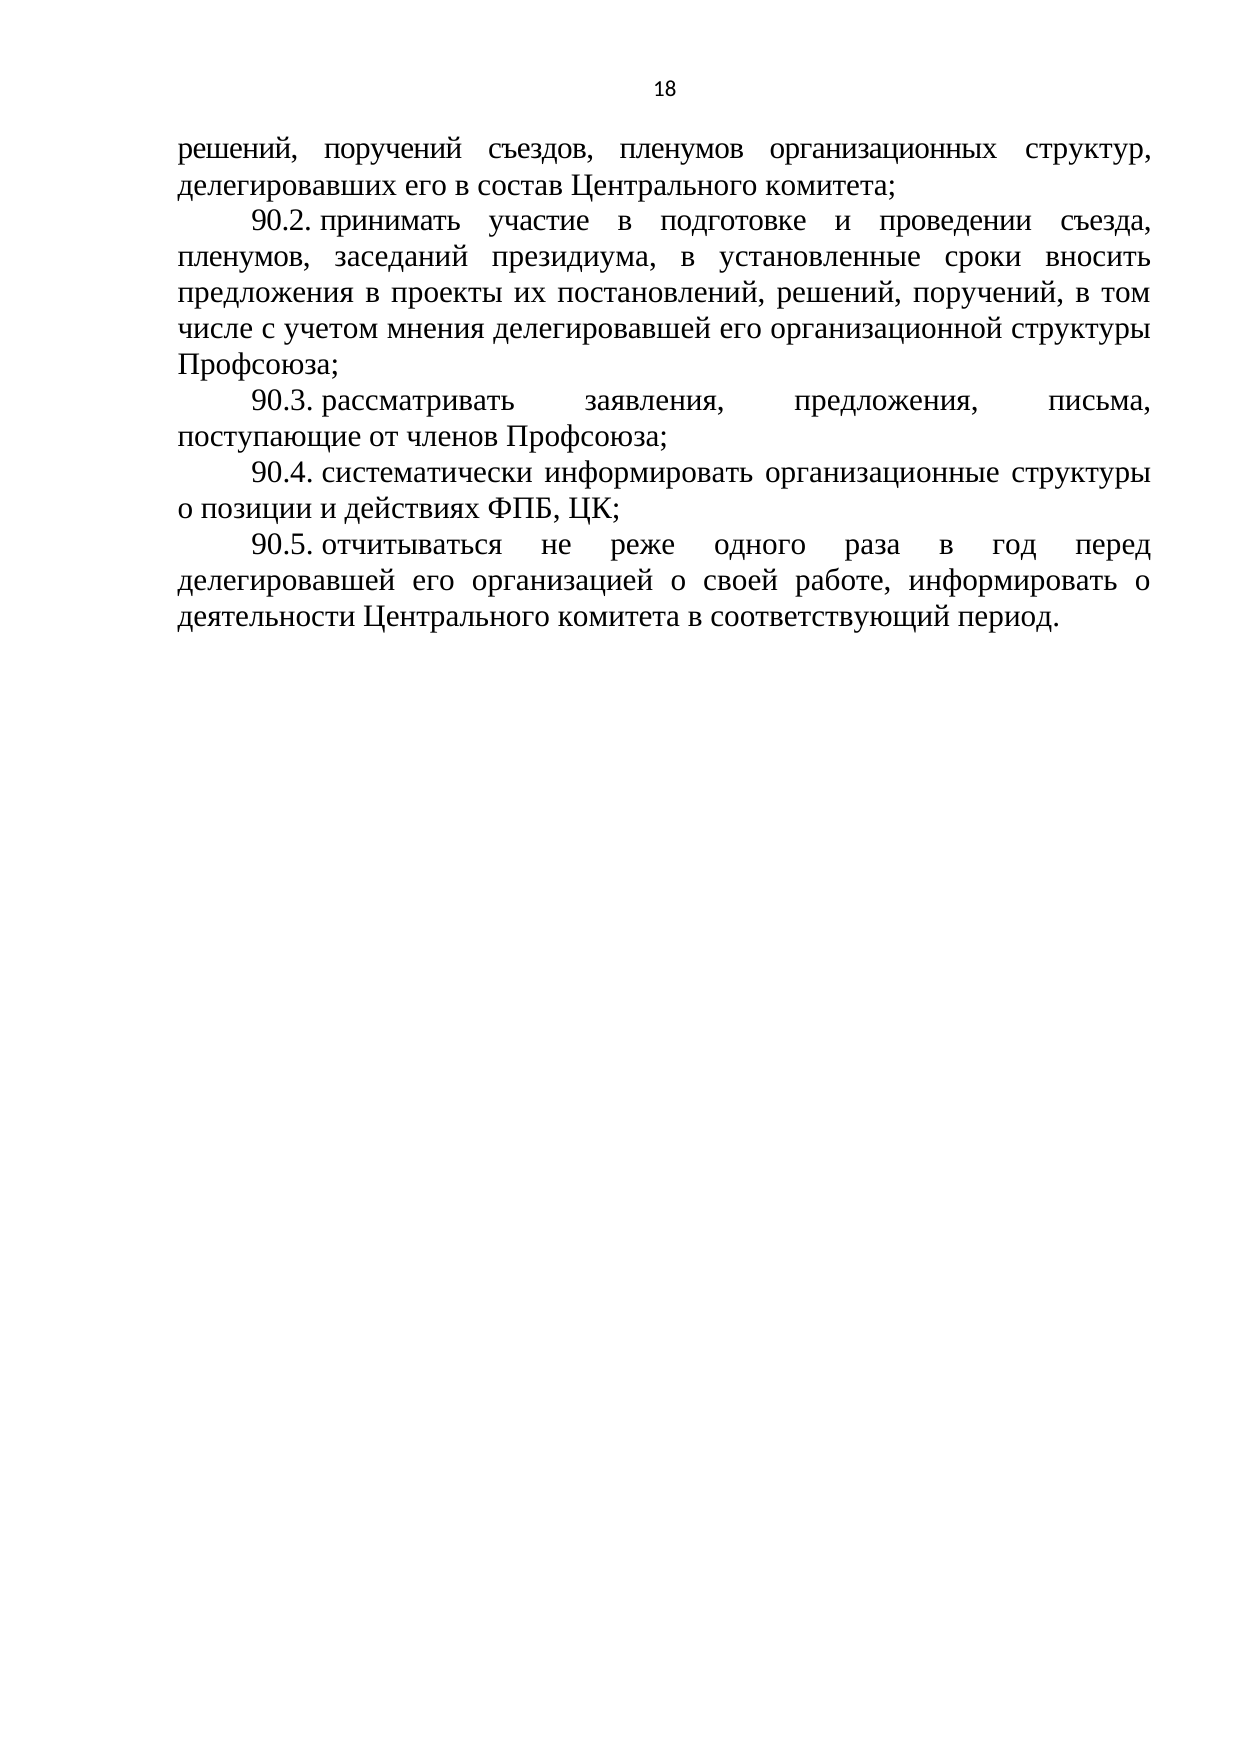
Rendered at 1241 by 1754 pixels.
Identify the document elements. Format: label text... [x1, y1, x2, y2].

text 90.5. отчитываться не реже одного раза в год перед делегировавшей его организацией о своей работе, информировать о деятельности Центрального комитета в соответствующий период. [177, 525, 1152, 633]
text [177, 130, 1152, 202]
text 90.3. рассматривать заявления, предложения, письма, поступающие от членов Профсоюза; [177, 381, 1152, 453]
text 90.2. принимать участие в подготовке и проведении съезда, пленумов, заседаний президиума, в установленные сроки вносить предложения в проекты их постановлений, решений, поручений, в том числе с учетом мнения делегировавшей его организационной структуры Профсоюза; [177, 202, 1152, 381]
text 90.4. систематически информировать организационные структуры о позиции и действиях ФПБ, ЦК; [177, 453, 1152, 525]
